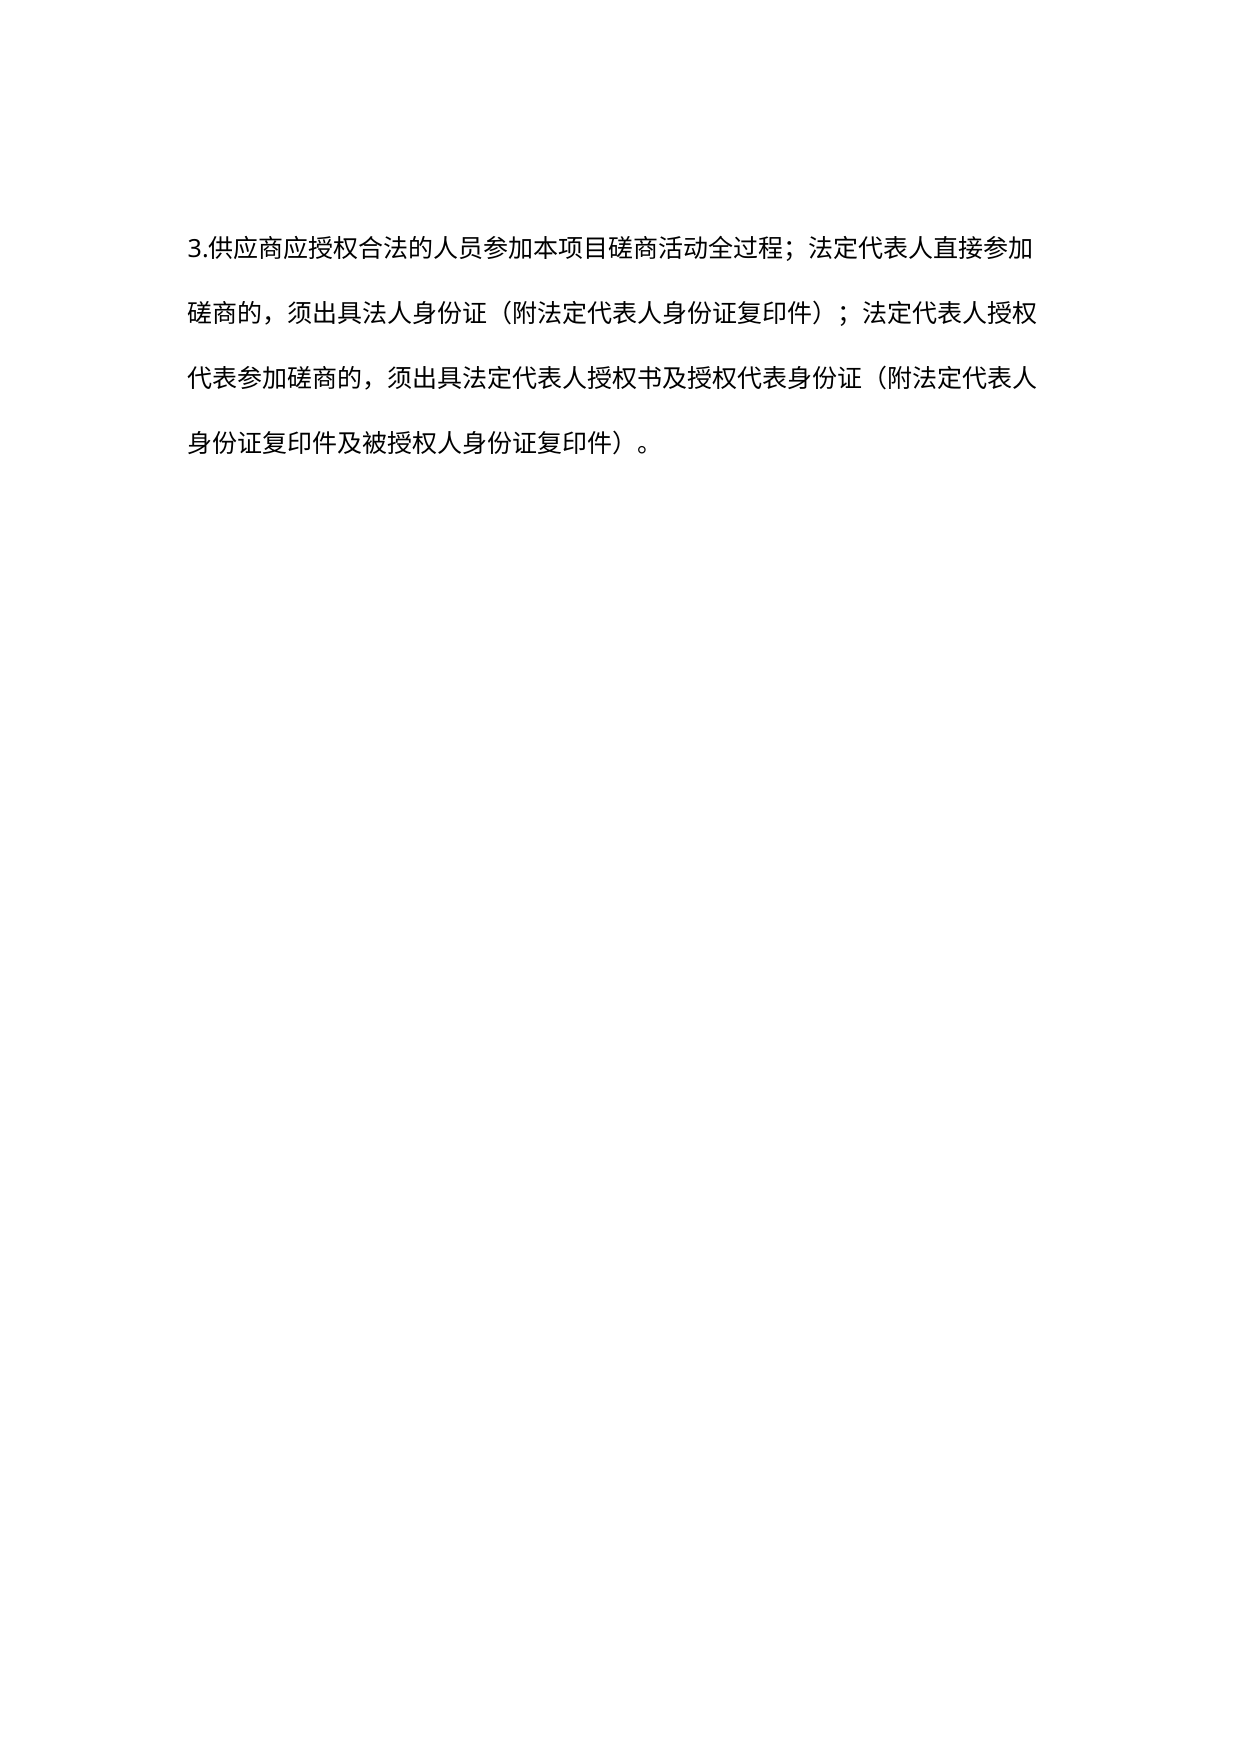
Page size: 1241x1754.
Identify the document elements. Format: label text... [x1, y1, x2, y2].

text 3.供应商应授权合法的人员参加本项目磋商活动全过程；法定代表人直接参加磋商的，须出具法人身份证（附法定代表人身份证复印件）；法定代表人授权代表参加磋商的，须出具法定代表人授权书及授权代表身份证（附法定代表人身份证复印件及被授权人身份证复印件）。 [187, 214, 1053, 474]
